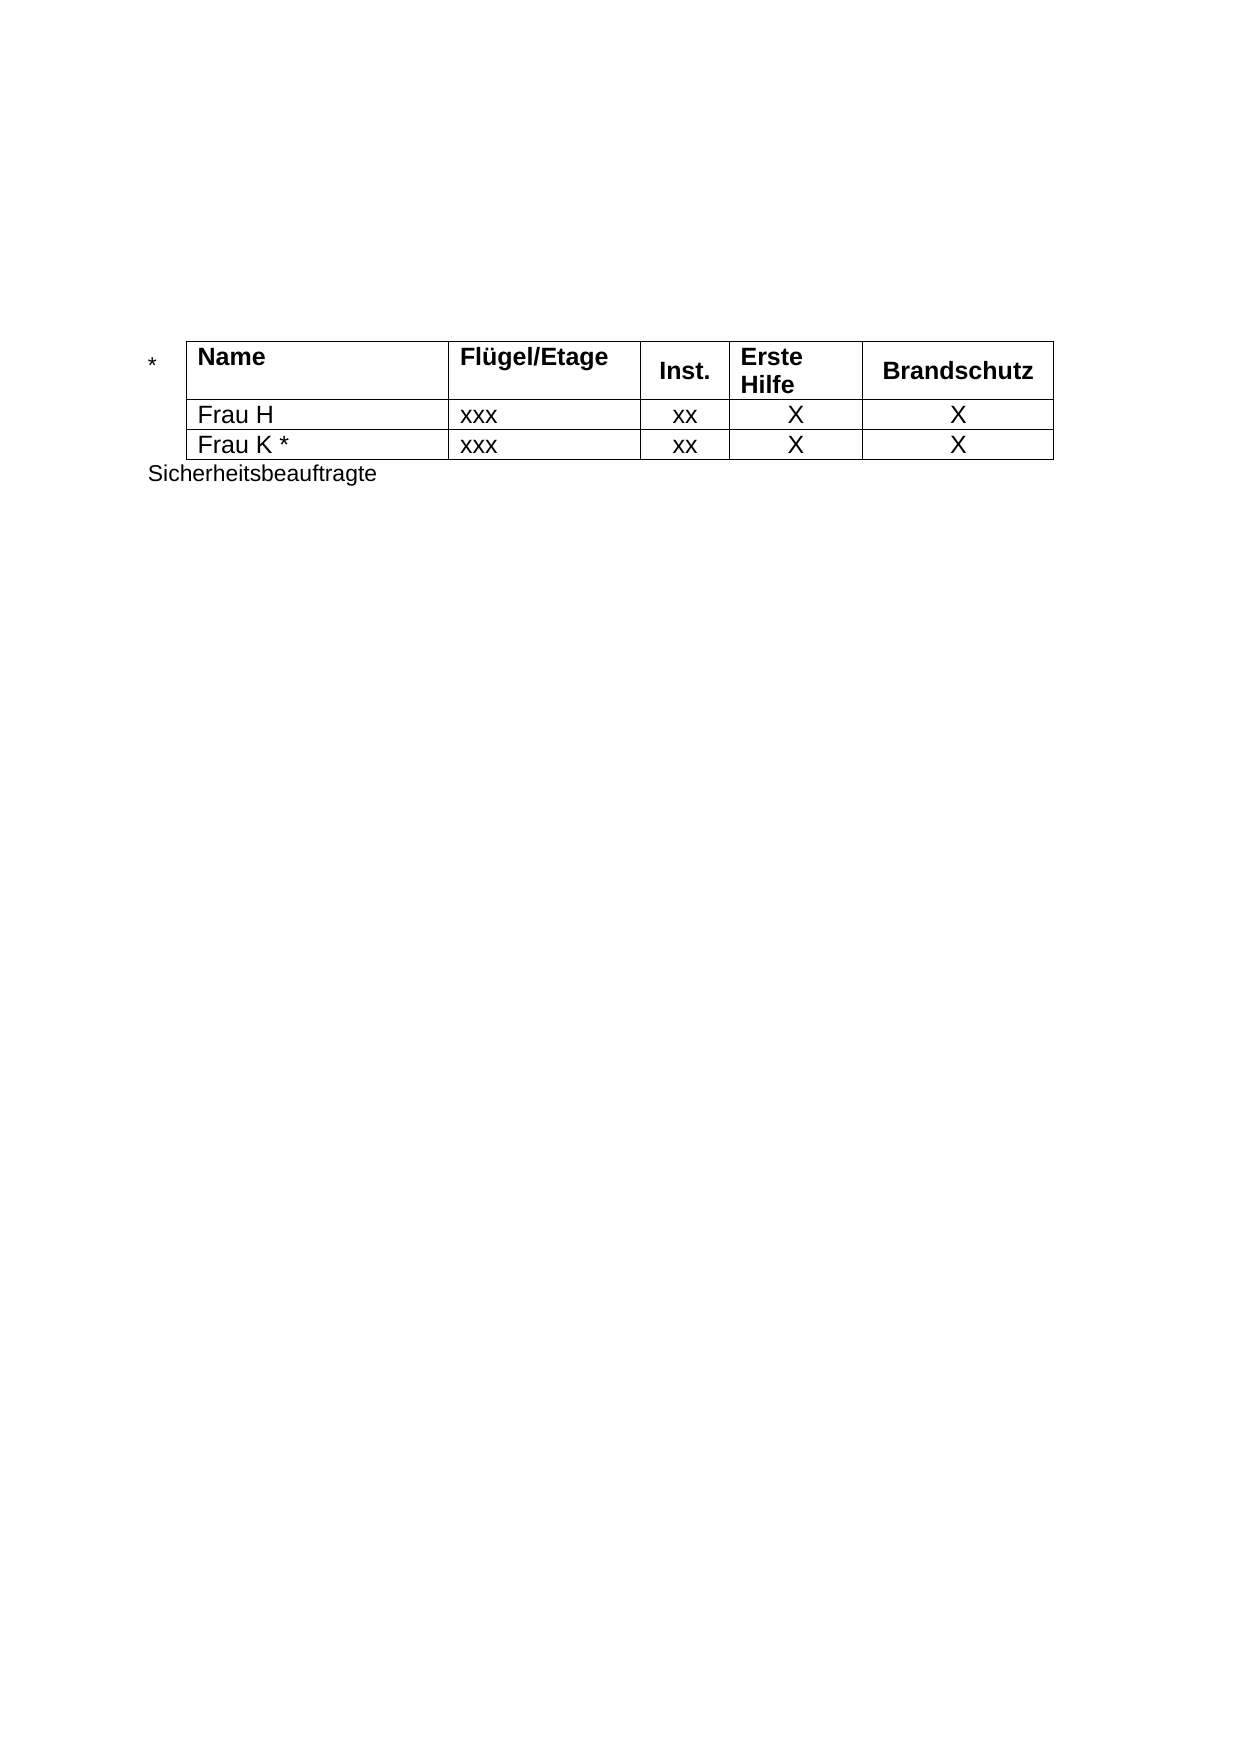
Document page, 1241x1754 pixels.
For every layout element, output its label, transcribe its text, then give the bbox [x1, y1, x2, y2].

table_cell X [863, 430, 1053, 459]
table_cell X [730, 430, 862, 459]
table_cell Frau H [187, 400, 448, 429]
table_header Erste Hilfe [730, 342, 862, 399]
table_header Name [187, 342, 448, 399]
table_cell Frau K * [187, 430, 448, 459]
table_cell X [863, 400, 1053, 429]
table_header Brandschutz [863, 342, 1053, 399]
table_header Flügel/Etage [449, 342, 640, 399]
table_cell xxx [449, 400, 640, 429]
text * Sicherheitsbeauftragte [148, 352, 1093, 486]
table_cell xx [641, 430, 729, 459]
table_cell xxx [449, 430, 640, 459]
table_header Inst. [641, 342, 729, 399]
table_cell xx [641, 400, 729, 429]
table_cell X [730, 400, 862, 429]
